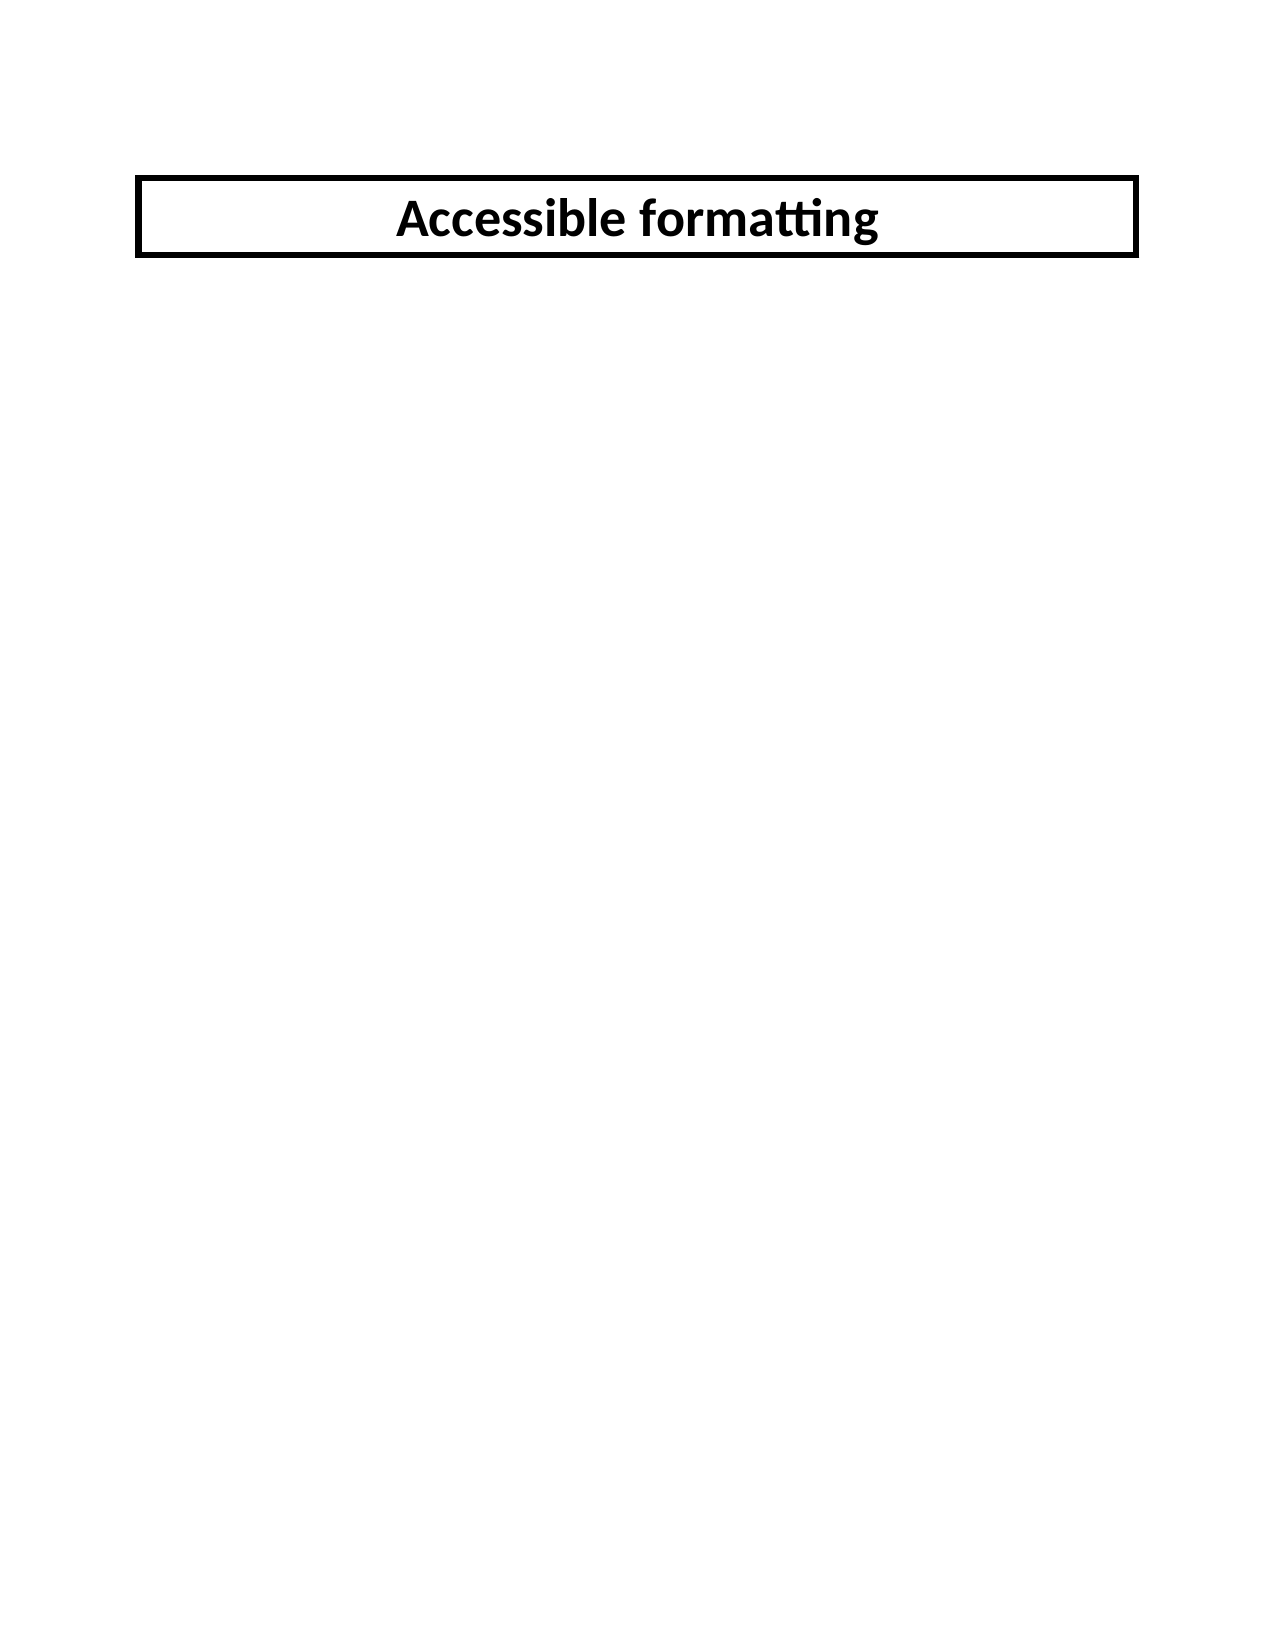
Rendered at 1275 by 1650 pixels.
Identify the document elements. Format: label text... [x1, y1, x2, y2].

subtitle Accessible formatting [142, 181, 1133, 252]
